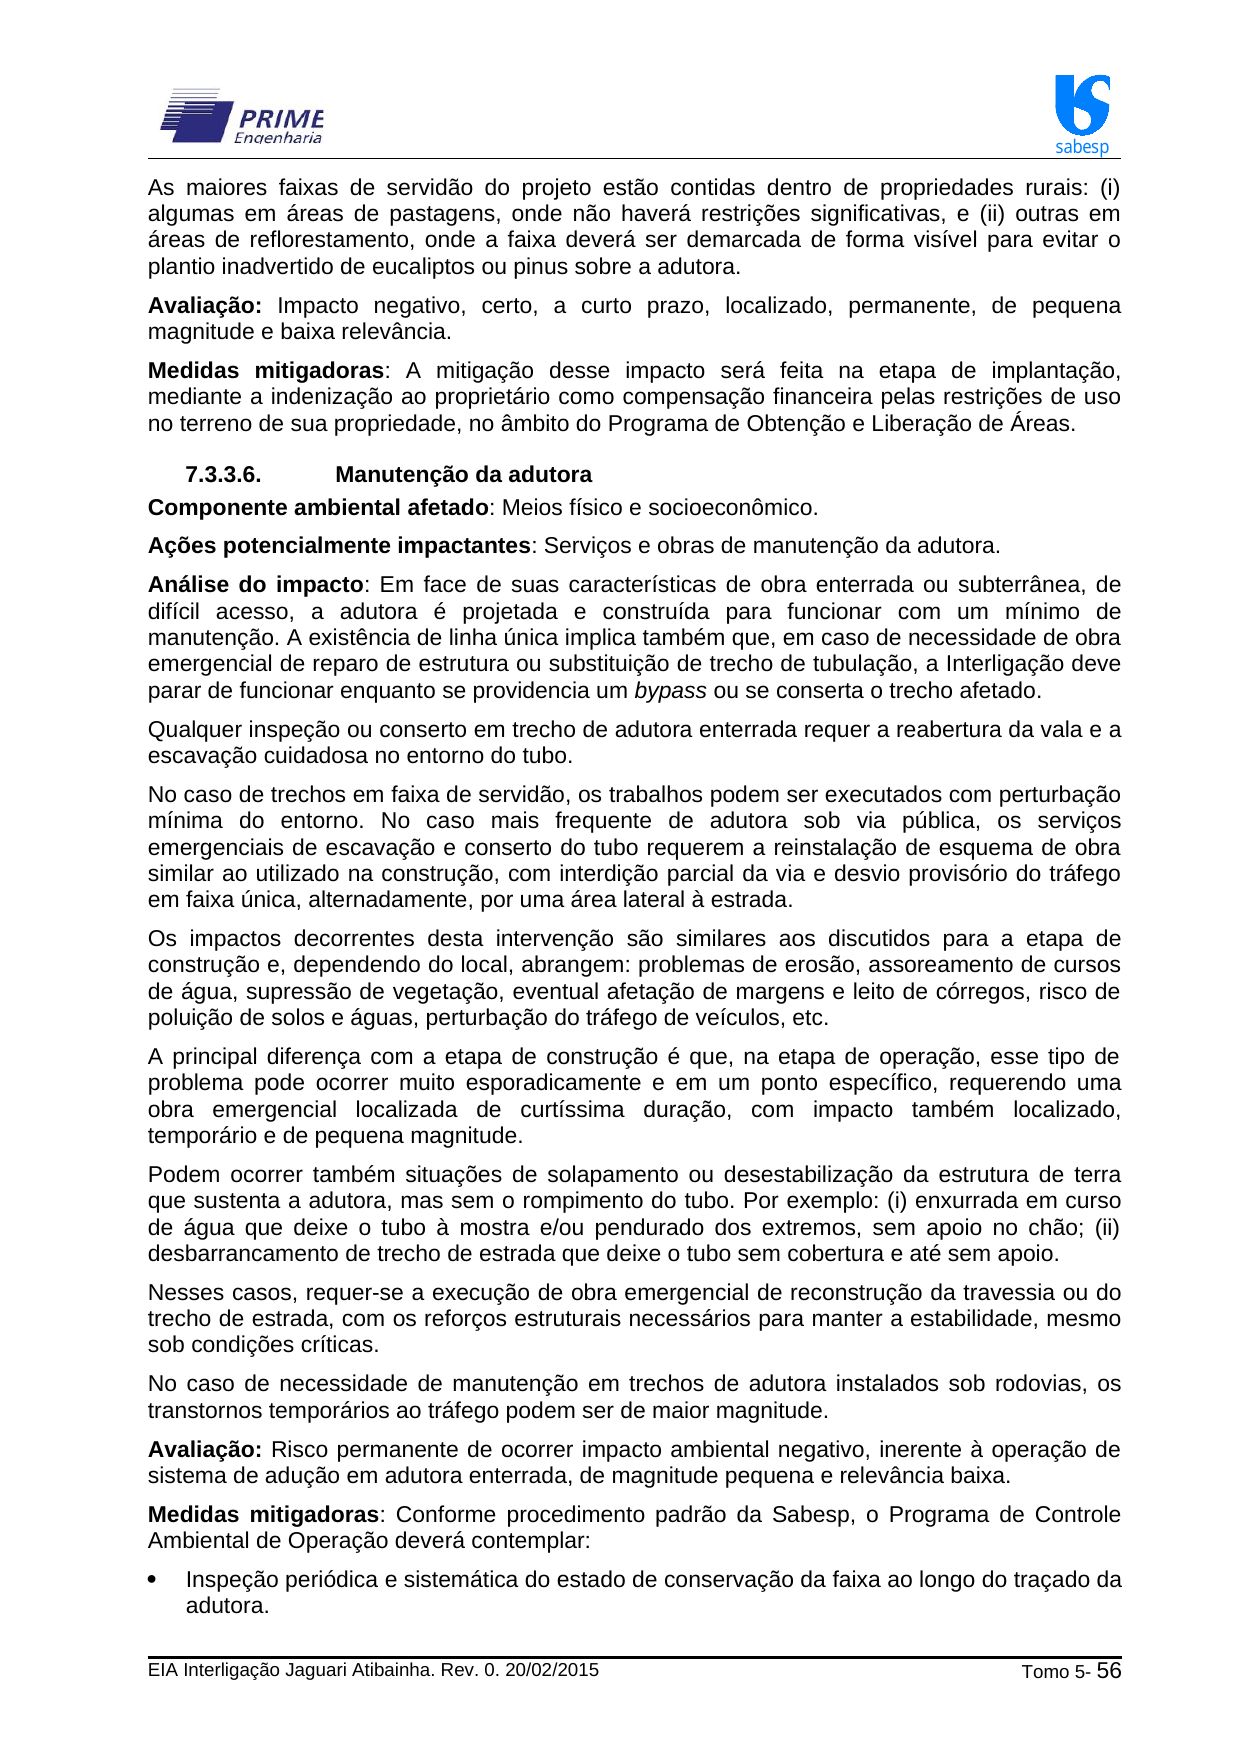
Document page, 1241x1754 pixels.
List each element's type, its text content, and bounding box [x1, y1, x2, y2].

text As maiores faixas de servidão do projeto estão contidas dentro de propriedades rurais: (i) algumas em áreas de pastagens, onde não haverá restrições significativas, e (ii) outras em áreas de reflorestamento, onde a faixa deverá ser demarcada de forma visível para evitar o plantio inadvertido de eucaliptos ou pinus sobre a adutora. [148, 174, 1122, 279]
text Avaliação: Risco permanente de ocorrer impacto ambiental negativo, inerente à operação de sistema de adução em adutora enterrada, de magnitude pequena e relevância baixa. [148, 1436, 1122, 1488]
text Os impactos decorrentes desta intervenção são similares aos discutidos para a etapa de construção e, dependendo do local, abrangem: problemas de erosão, assoreamento de cursos de água, supressão de vegetação, eventual afetação de margens e leito de córregos, risco de poluição de solos e águas, perturbação do tráfego de veículos, etc. [148, 925, 1122, 1030]
text A principal diferença com a etapa de construção é que, na etapa de operação, esse tipo de problema pode ocorrer muito esporadicamente e em um ponto específico, requerendo uma obra emergencial localizada de curtíssima duração, com impacto também localizado, temporário e de pequena magnitude. [148, 1043, 1122, 1148]
text Medidas mitigadoras: Conforme procedimento padrão da Sabesp, o Programa de Controle Ambiental de Operação deverá contemplar: [148, 1501, 1122, 1553]
list Inspeção periódica e sistemática do estado de conservação da faixa ao longo do traçado da adutora. [148, 1566, 1122, 1619]
text No caso de trechos em faixa de servidão, os trabalhos podem ser executados com perturbação mínima do entorno. No caso mais frequente de adutora sob via pública, os serviços emergenciais de escavação e conserto do tubo requerem a reinstalação de esquema de obra similar ao utilizado na construção, com interdição parcial da via e desvio provisório do tráfego em faixa única, alternadamente, por uma área lateral à estrada. [148, 781, 1122, 912]
text Nesses casos, requer-se a execução de obra emergencial de reconstrução da travessia ou do trecho de estrada, com os reforços estruturais necessários para manter a estabilidade, mesmo sob condições críticas. [148, 1279, 1122, 1358]
text Qualquer inspeção ou conserto em trecho de adutora enterrada requer a reabertura da vala e a escavação cuidadosa no entorno do tubo. [148, 716, 1122, 768]
text No caso de necessidade de manutenção em trechos de adutora instalados sob rodovias, os transtornos temporários ao tráfego podem ser de maior magnitude. [148, 1370, 1122, 1423]
text Análise do impacto: Em face de suas características de obra enterrada ou subterrânea, de difícil acesso, a adutora é projetada e construída para funcionar com um mínimo de manutenção. A existência de linha única implica também que, em caso de necessidade de obra emergencial de reparo de estrutura ou substituição de trecho de tubulação, a Interligação deve parar de funcionar enquanto se providencia um bypass ou se conserta o trecho afetado. [148, 571, 1122, 703]
text Medidas mitigadoras: A mitigação desse impacto será feita na etapa de implantação, mediante a indenização ao proprietário como compensação financeira pelas restrições de uso no terreno de sua propriedade, no âmbito do Programa de Obtenção e Liberação de Áreas. [148, 357, 1122, 436]
text Componente ambiental afetado: Meios físico e socioeconômico. [148, 493, 1122, 520]
subtitle Manutenção da adutora [185, 461, 1122, 487]
text Avaliação: Impacto negativo, certo, a curto prazo, localizado, permanente, de pequena magnitude e baixa relevância. [148, 292, 1122, 344]
text Ações potencialmente impactantes: Serviços e obras de manutenção da adutora. [148, 532, 1122, 559]
text Podem ocorrer também situações de solapamento ou desestabilização da estrutura de terra que sustenta a adutora, mas sem o rompimento do tubo. Por exemplo: (i) enxurrada em curso de água que deixe o tubo à mostra e/ou pendurado dos extremos, sem apoio no chão; (ii) desbarrancamento de trecho de estrada que deixe o tubo sem cobertura e até sem apoio. [148, 1161, 1122, 1266]
